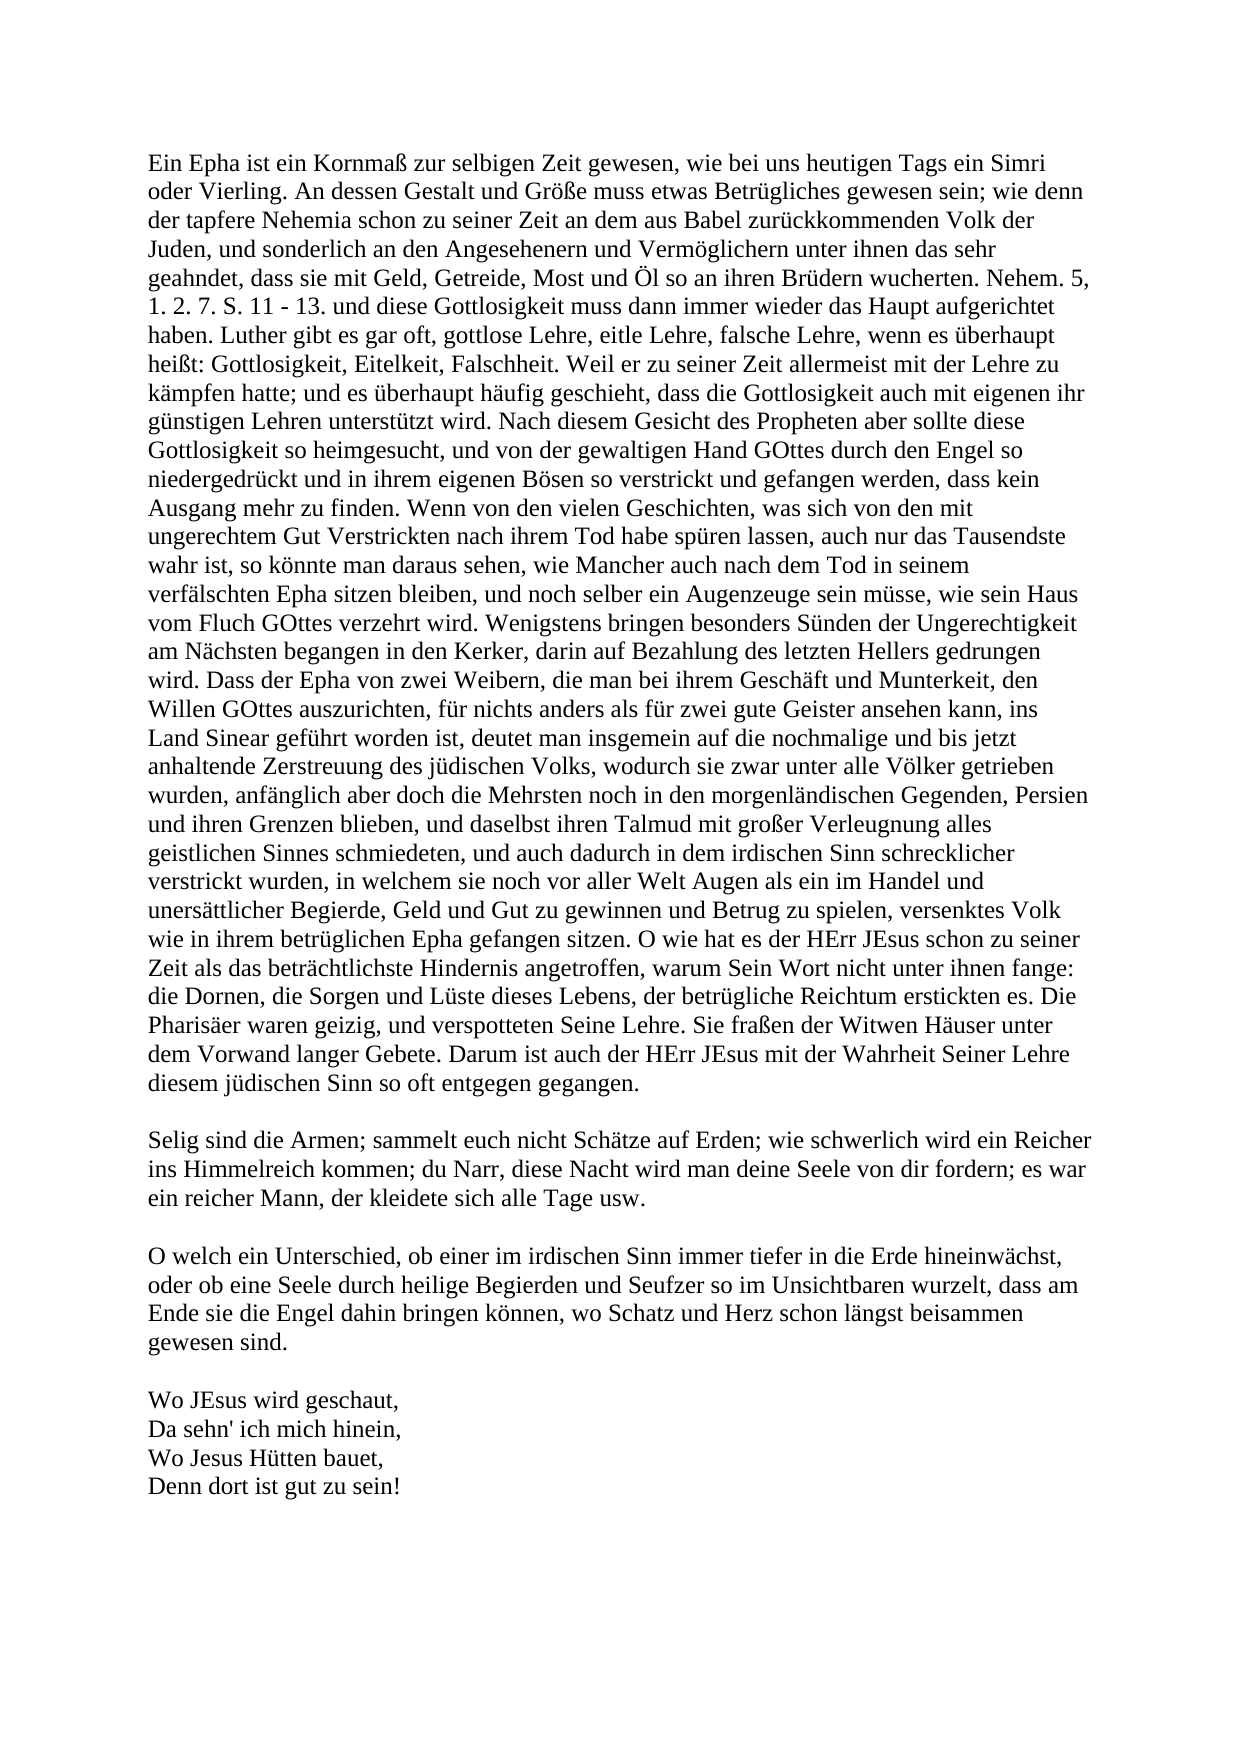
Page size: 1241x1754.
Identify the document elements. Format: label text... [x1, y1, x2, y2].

text Wo JEsus wird geschaut, Da sehn' ich mich hinein, Wo Jesus Hütten bauet, Denn dort ist gut zu sein! [148, 1385, 1093, 1500]
text Selig sind die Armen; sammelt euch nicht Schätze auf Erden; wie schwerlich wird ein Reicher ins Himmelreich kommen; du Narr, diese Nacht wird man deine Seele von dir fordern; es war ein reicher Mann, der kleidete sich alle Tage usw. [148, 1126, 1093, 1212]
text Ein Epha ist ein Kornmaß zur selbigen Zeit gewesen, wie bei uns heutigen Tags ein Simri oder Vierling. An dessen Gestalt und Größe muss etwas Betrügliches gewesen sein; wie denn der tapfere Nehemia schon zu seiner Zeit an dem aus Babel zurückkommenden Volk der Juden, und sonderlich an den Angesehenern und Vermöglichern unter ihnen das sehr geahndet, dass sie mit Geld, Getreide, Most und Öl so an ihren Brüdern wucherten. Nehem. 5, 1. 2. 7. S. 11 - 13. und diese Gottlosigkeit muss dann immer wieder das Haupt aufgerichtet haben. Luther gibt es gar oft, gottlose Lehre, eitle Lehre, falsche Lehre, wenn es überhaupt heißt: Gottlosigkeit, Eitelkeit, Falschheit. Weil er zu seiner Zeit allermeist mit der Lehre zu kämpfen hatte; und es überhaupt häufig geschieht, dass die Gottlosigkeit auch mit eigenen ihr günstigen Lehren unterstützt wird. Nach diesem Gesicht des Propheten aber sollte diese Gottlosigkeit so heimgesucht, und von der gewaltigen Hand GOttes durch den Engel so niedergedrückt und in ihrem eigenen Bösen so verstrickt und gefangen werden, dass kein Ausgang mehr zu finden. Wenn von den vielen Geschichten, was sich von den mit ungerechtem Gut Verstrickten nach ihrem Tod habe spüren lassen, auch nur das Tausendste wahr ist, so könnte man daraus sehen, wie Mancher auch nach dem Tod in seinem verfälschten Epha sitzen bleiben, und noch selber ein Augenzeuge sein müsse, wie sein Haus vom Fluch GOttes verzehrt wird. Wenigstens bringen besonders Sünden der Ungerechtigkeit am Nächsten begangen in den Kerker, darin auf Bezahlung des letzten Hellers gedrungen wird. Dass der Epha von zwei Weibern, die man bei ihrem Geschäft und Munterkeit, den Willen GOttes auszurichten, für nichts anders als für zwei gute Geister ansehen kann, ins Land Sinear geführt worden ist, deutet man insgemein auf die nochmalige und bis jetzt anhaltende Zerstreuung des jüdischen Volks, wodurch sie zwar unter alle Völker getrieben wurden, anfänglich aber doch die Mehrsten noch in den morgenländischen Gegenden, Persien und ihren Grenzen blieben, und daselbst ihren Talmud mit großer Verleugnung alles geistlichen Sinnes schmiedeten, und auch dadurch in dem irdischen Sinn schrecklicher verstrickt wurden, in welchem sie noch vor aller Welt Augen als ein im Handel und unersättlicher Begierde, Geld und Gut zu gewinnen und Betrug zu spielen, versenktes Volk wie in ihrem betrüglichen Epha gefangen sitzen. O wie hat es der HErr JEsus schon zu seiner Zeit als das beträchtlichste Hindernis angetroffen, warum Sein Wort nicht unter ihnen fange: die Dornen, die Sorgen und Lüste dieses Lebens, der betrügliche Reichtum erstickten es. Die Pharisäer waren geizig, und verspotteten Seine Lehre. Sie fraßen der Witwen Häuser unter dem Vorwand langer Gebete. Darum ist auch der HErr JEsus mit der Wahrheit Seiner Lehre diesem jüdischen Sinn so oft entgegen gegangen. [148, 148, 1093, 1096]
text O welch ein Unterschied, ob einer im irdischen Sinn immer tiefer in die Erde hineinwächst, oder ob eine Seele durch heilige Begierden und Seufzer so im Unsichtbaren wurzelt, dass am Ende sie die Engel dahin bringen können, wo Schatz und Herz schon längst beisammen gewesen sind. [148, 1241, 1093, 1356]
